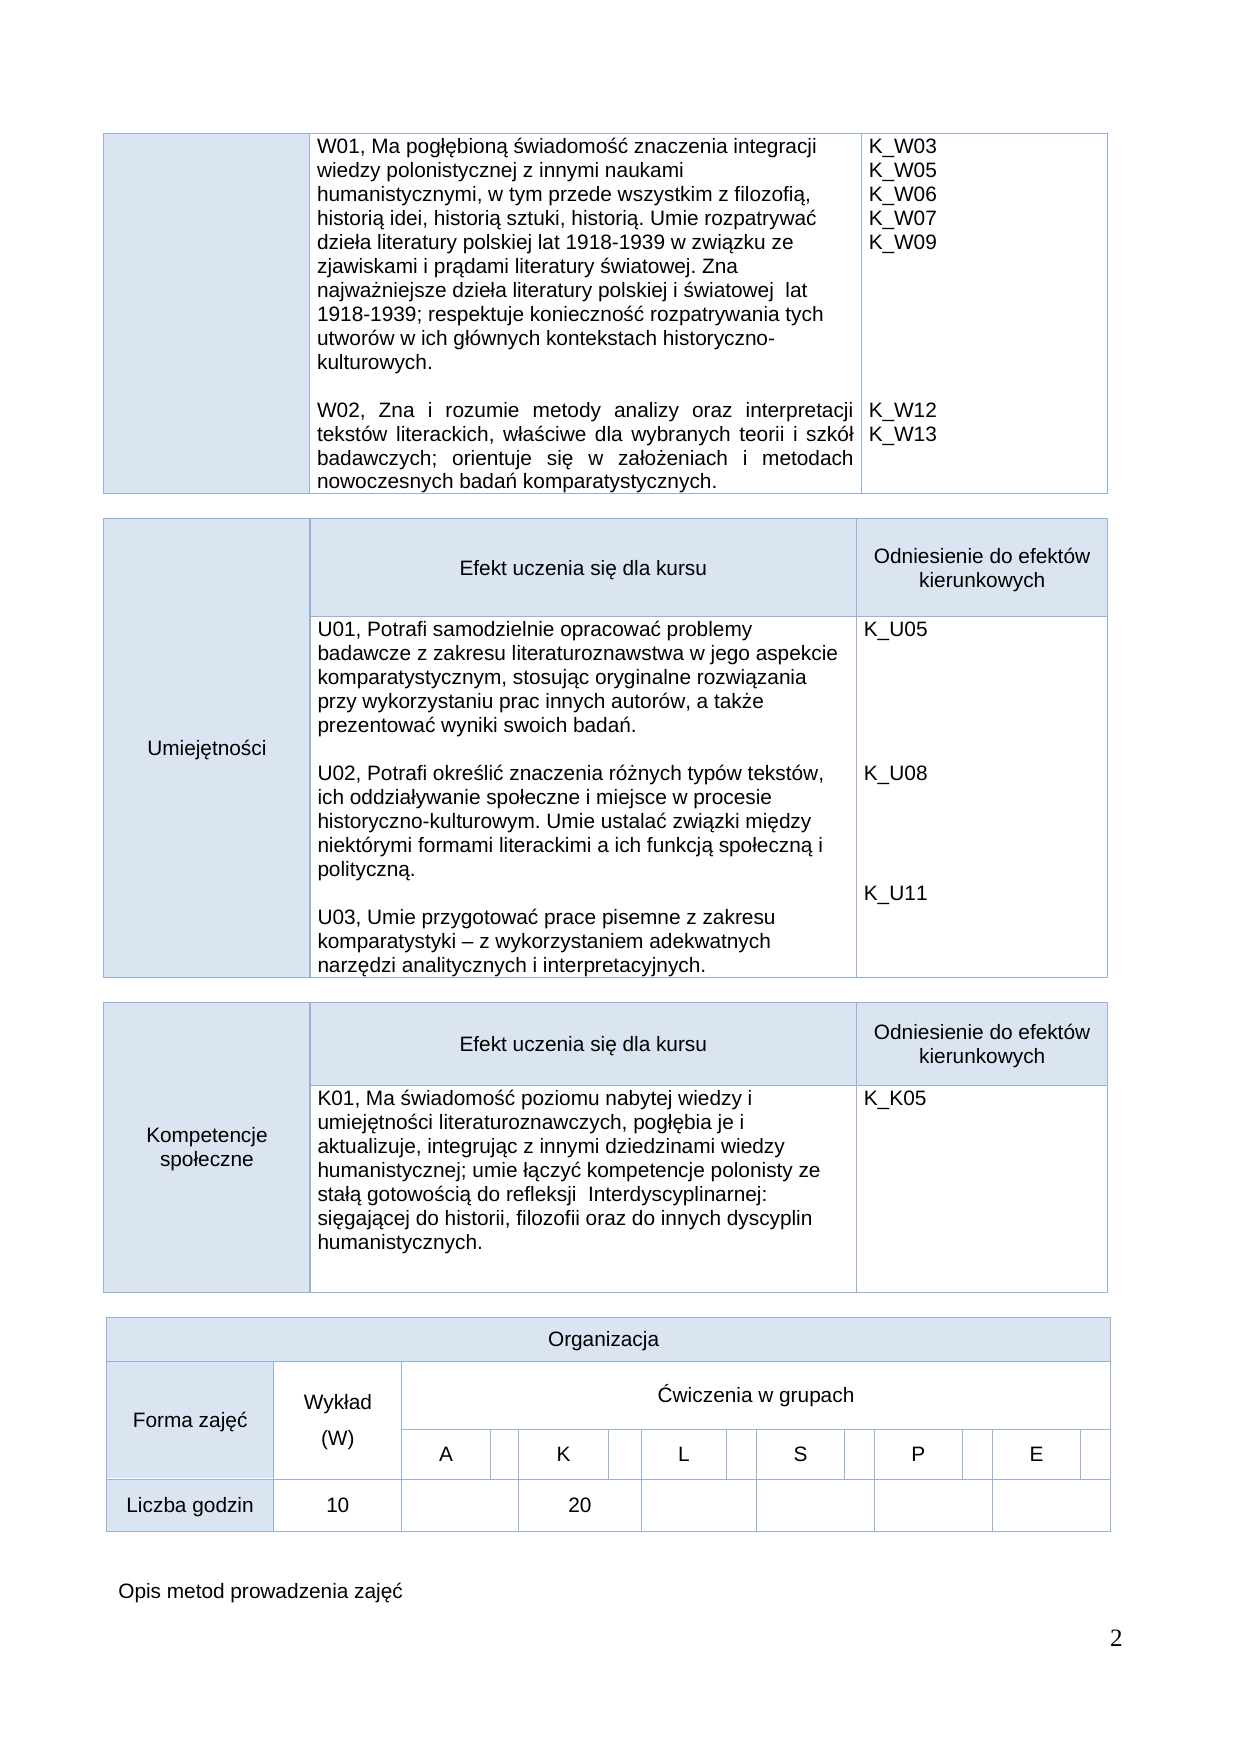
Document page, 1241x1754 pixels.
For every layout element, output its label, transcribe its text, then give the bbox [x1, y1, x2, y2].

table_cell A [402, 1430, 490, 1478]
table_header Odniesienie do efektów kierunkowych [857, 519, 1107, 616]
table_cell S [757, 1430, 844, 1478]
table_cell U01, Potrafi samodzielnie opracować problemy badawcze z zakresu literaturoznawstwa w jego aspekcie komparatystycznym, stosując oryginalne rozwiązania przy wykorzystaniu prac innych autorów, a także prezentować wyniki swoich badań. U02, Potrafi określić znaczenia różnych typów tekstów, ich oddziaływanie społeczne i miejsce w procesie historyczno-kulturowym. Umie ustalać związki między niektórymi formami literackimi a ich funkcją społeczną i polityczną. U03, Umie przygotować prace pisemne z zakresu komparatystyki – z wykorzystaniem adekwatnych narzędzi analitycznych i interpretacyjnych. [311, 617, 856, 977]
text Opis metod prowadzenia zajęć [118, 1579, 1122, 1603]
table_header Efekt uczenia się dla kursu [311, 1003, 856, 1085]
table_cell [609, 1430, 641, 1478]
table_cell [963, 1430, 992, 1478]
table_cell [1081, 1430, 1110, 1478]
table_cell K_U05 K_U08 K_U11 [857, 617, 1107, 977]
table_header Wiedza [104, 134, 309, 493]
table_cell P [875, 1430, 962, 1478]
table_cell L [642, 1430, 726, 1478]
table_header Kompetencje społeczne [104, 1003, 309, 1292]
table_cell 20 [519, 1480, 641, 1531]
table_cell [491, 1430, 518, 1478]
table_cell Forma zajęć [107, 1362, 273, 1478]
table_header Umiejętności [104, 519, 309, 977]
table_cell K01, Ma świadomość poziomu nabytej wiedzy i umiejętności literaturoznawczych, pogłębia je i aktualizuje, integrując z innymi dziedzinami wiedzy humanistycznej; umie łączyć kompetencje polonisty ze stałą gotowością do refleksji Interdyscyplinarnej: sięgającej do historii, filozofii oraz do innych dyscyplin humanistycznych. [311, 1086, 856, 1292]
table_cell W01, Ma pogłębioną świadomość znaczenia integracji wiedzy polonistycznej z innymi naukami humanistycznymi, w tym przede wszystkim z filozofią, historią idei, historią sztuki, historią. Umie rozpatrywać dzieła literatury polskiej lat 1918-1939 w związku ze zjawiskami i prądami literatury światowej. Zna najważniejsze dzieła literatury polskiej i światowej lat 1918-1939; respektuje konieczność rozpatrywania tych utworów w ich głównych kontekstach historyczno-kulturowych. W02, Zna i rozumie metody analizy oraz interpretacji tekstów literackich, właściwe dla wybranych teorii i szkół badawczych; orientuje się w założeniach i metodach nowoczesnych badań komparatystycznych. [310, 134, 861, 493]
table_cell K [519, 1430, 608, 1478]
table_cell K_K05 [857, 1086, 1107, 1292]
table_cell [402, 1480, 518, 1531]
table_cell [845, 1430, 874, 1478]
table_cell [727, 1430, 756, 1478]
table_cell [642, 1480, 756, 1531]
table_cell Liczba godzin [107, 1480, 273, 1531]
table_cell Ćwiczenia w grupach [402, 1362, 1110, 1429]
table_cell [993, 1480, 1110, 1531]
table_cell K_W03 K_W05 K_W06 K_W07 K_W09 K_W12 K_W13 [862, 134, 1107, 493]
table_header Odniesienie do efektów kierunkowych [857, 1003, 1107, 1085]
table_header Organizacja [107, 1318, 1110, 1361]
table_cell Wykład (W) [274, 1362, 401, 1478]
table_cell [757, 1480, 874, 1531]
table_cell 10 [274, 1480, 401, 1531]
table_cell [875, 1480, 992, 1531]
table_header Efekt uczenia się dla kursu [311, 519, 856, 616]
table_cell E [993, 1430, 1080, 1478]
